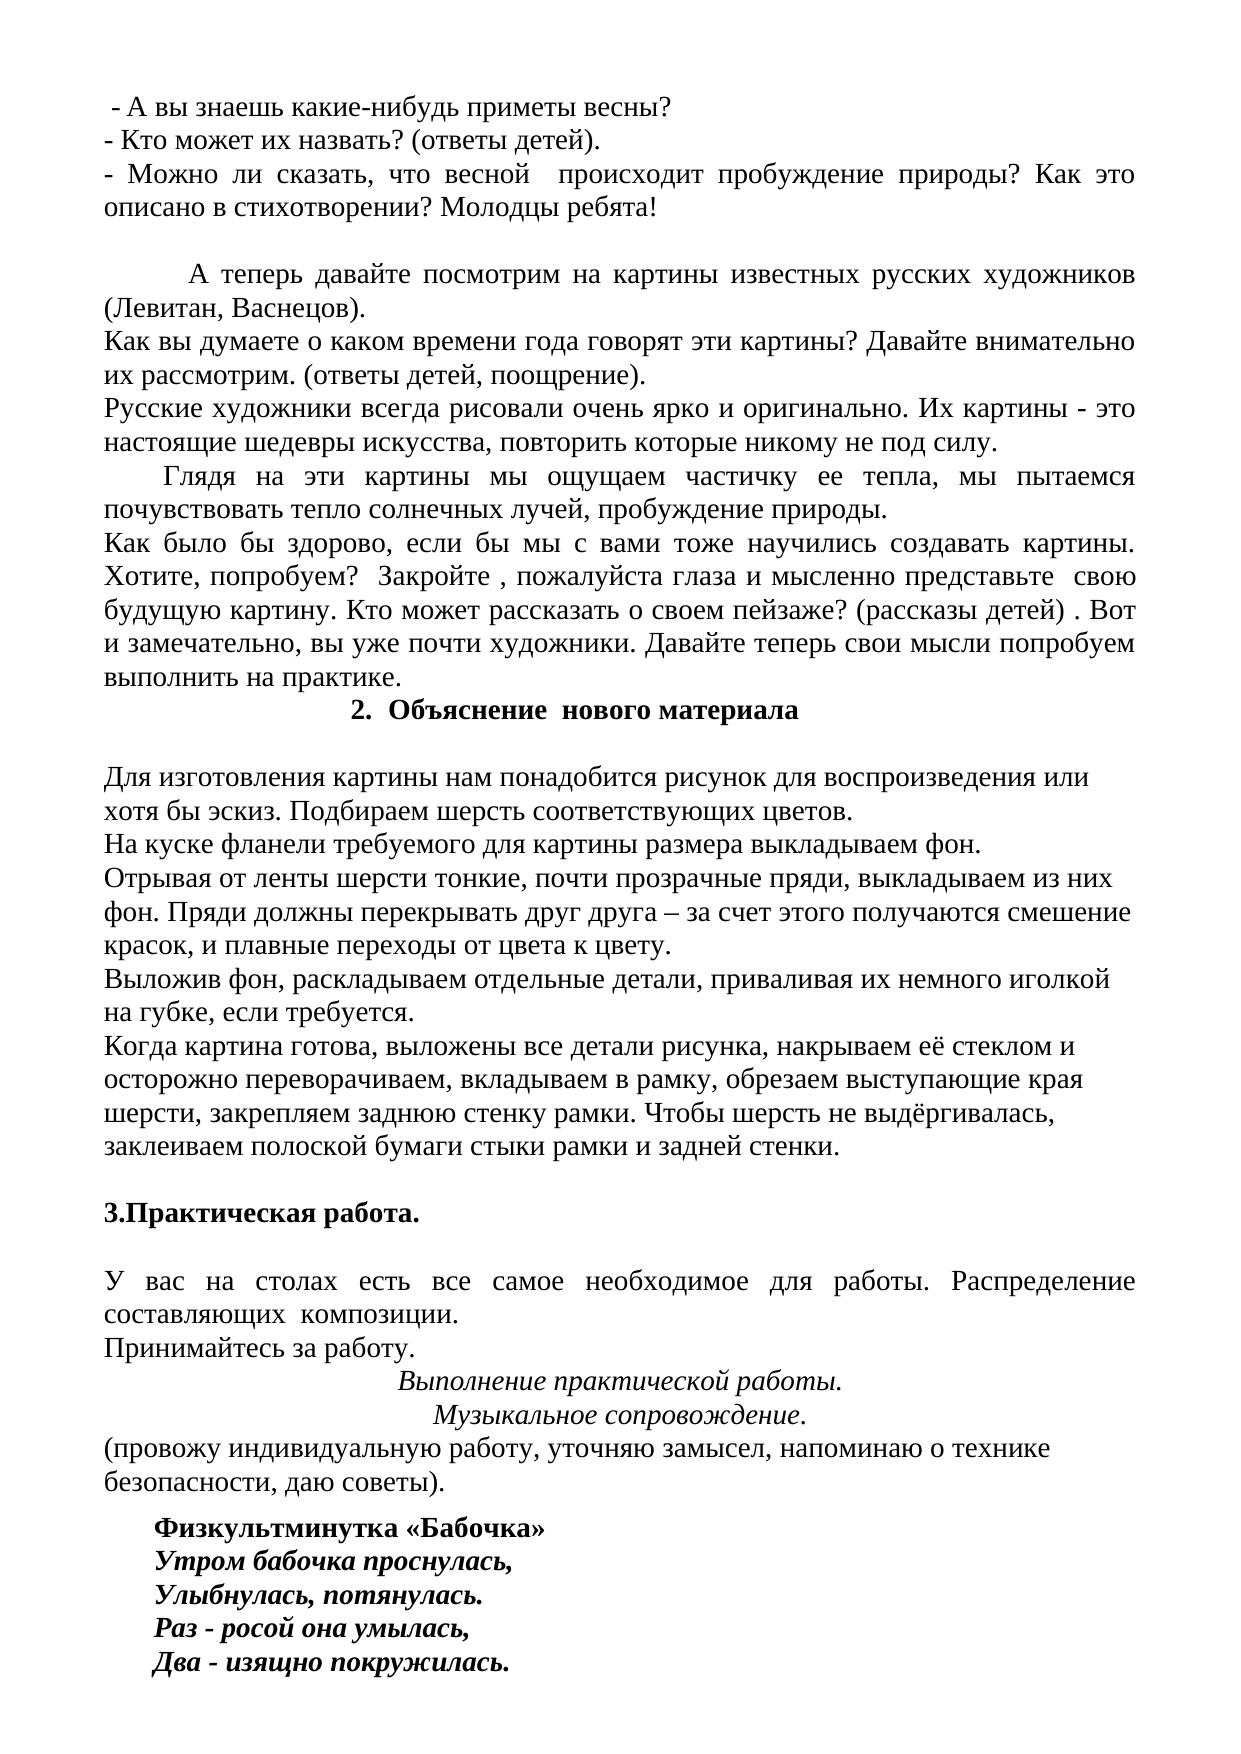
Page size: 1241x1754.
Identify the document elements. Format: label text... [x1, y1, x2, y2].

text - Кто может их назвать? (ответы детей). [103, 122, 1137, 156]
text Как вы думаете о каком времени года говорят эти картины? Давайте внимательно их рассмотрим. (ответы детей, поощрение). [103, 323, 1137, 391]
text Физкультминутка «Бабочка» [153, 1510, 1137, 1543]
text Принимайтесь за работу. [103, 1330, 1137, 1363]
text Утром бабочка проснулась, [153, 1543, 1137, 1577]
text Отрывая от ленты шерсти тонкие, почти прозрачные пряди, выкладываем из них фон. Пряди должны перекрывать друг друга – за счет этого получаются смешение красок, и плавные переходы от цвета к цвету. [103, 860, 1137, 961]
list Объяснение нового материала [350, 692, 1137, 726]
text Два - изящно покружилась. [153, 1644, 1137, 1678]
text На куске фланели требуемого для картины размера выкладываем фон. [103, 827, 1137, 860]
text Выполнение практической работы. [103, 1363, 1137, 1397]
text Русские художники всегда рисовали очень ярко и оригинально. Их картины - это настоящие шедевры искусства, повторить которые никому не под силу. [103, 391, 1137, 458]
text Глядя на эти картины мы ощущаем частичку ее тепла, мы пытаемся почувствовать тепло солнечных лучей, пробуждение природы. [103, 458, 1137, 525]
text - А вы знаешь какие-нибудь приметы весны? [103, 89, 1137, 122]
text (провожу индивидуальную работу, уточняю замысел, напоминаю о технике безопасности, даю советы). [103, 1430, 1137, 1497]
text 3.Практическая работа. [103, 1196, 1137, 1229]
text Для изготовления картины нам понадобится рисунок для воспроизведения или хотя бы эскиз. Подбираем шерсть соответствующих цветов. [103, 759, 1137, 827]
text У вас на столах есть все самое необходимое для работы. Распределение составляющих композиции. [103, 1263, 1137, 1330]
text Как было бы здорово, если бы мы с вами тоже научились создавать картины. Хотите, попробуем? Закройте , пожалуйста глаза и мысленно представьте свою будущую картину. Кто может рассказать о своем пейзаже? (рассказы детей) . Вот и замечательно, вы уже почти художники. Давайте теперь свои мысли попробуем выполнить на практике. [103, 525, 1137, 692]
text Когда картина готова, выложены все детали рисунка, накрываем её стеклом и осторожно переворачиваем, вкладываем в рамку, обрезаем выступающие края шерсти, закрепляем заднюю стенку рамки. Чтобы шерсть не выдёргивалась, заклеиваем полоской бумаги стыки рамки и задней стенки. [103, 1028, 1137, 1162]
text - Можно ли сказать, что весной происходит пробуждение природы? Как это описано в стихотворении? Молодцы ребята! [103, 156, 1137, 223]
text Раз - росой она умылась, [153, 1611, 1137, 1644]
text Улыбнулась, потянулась. [153, 1577, 1137, 1611]
text Выложив фон, раскладываем отдельные детали, приваливая их немного иголкой на губке, если требуется. [103, 961, 1137, 1028]
text А теперь давайте посмотрим на картины известных русских художников (Левитан, Васнецов). [103, 256, 1137, 323]
text Музыкальное сопровождение. [103, 1397, 1137, 1430]
